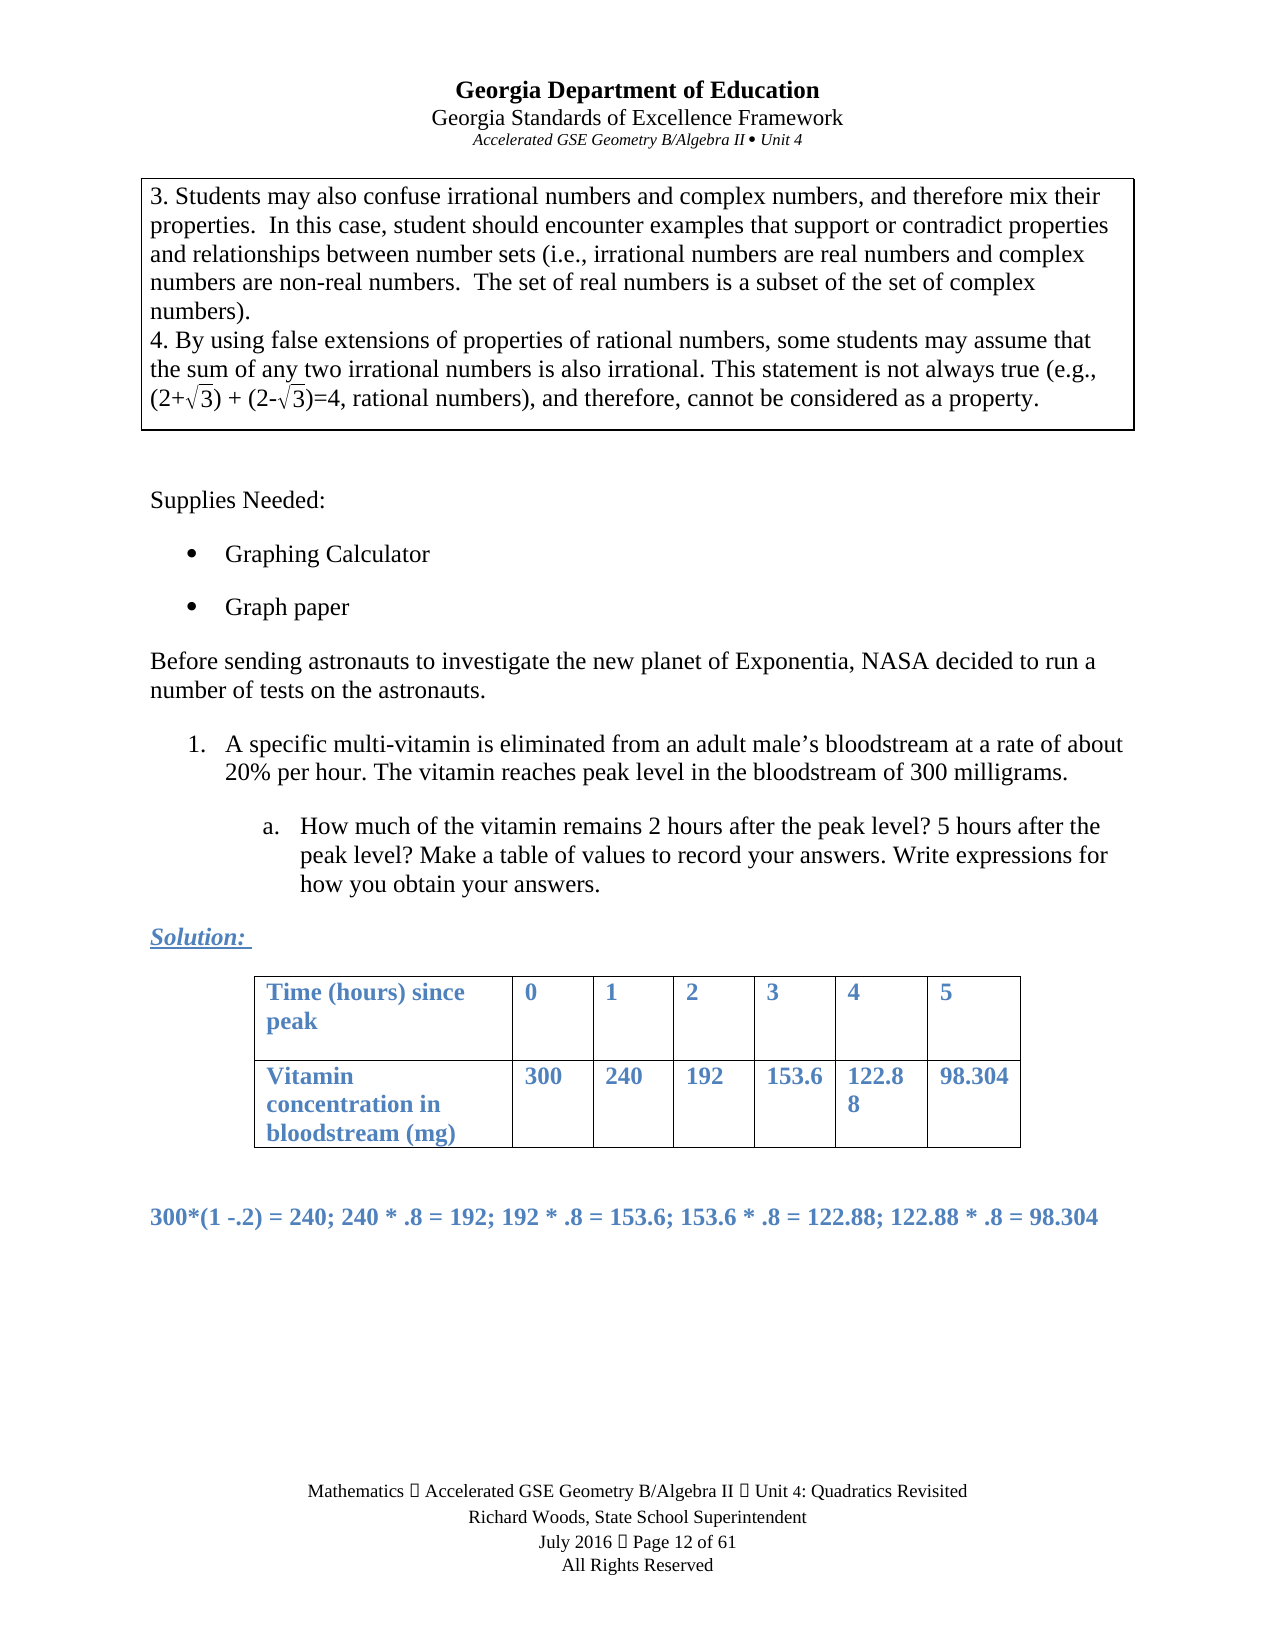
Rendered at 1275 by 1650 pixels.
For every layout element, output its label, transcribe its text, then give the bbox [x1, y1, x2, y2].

table_header Time (hours) since peak [255, 977, 512, 1060]
table_cell 153.6 [755, 1061, 835, 1147]
text 3. Students may also confuse irrational numbers and complex numbers, and therefore mix their properties. In this case, student should encounter examples that support or contradict properties and relationships between number sets (i.e., irrational numbers are real numbers and complex numbers are non-real numbers. The set of real numbers is a subset of the set of complex numbers). [142, 179, 1133, 322]
text 300*(1 -.2) = 240; 240 * .8 = 192; 192 * .8 = 153.6; 153.6 * .8 = 122.88; 122.88 * .8 = 98.304 [150, 1202, 1125, 1231]
table_header 4 [836, 977, 927, 1060]
list Graph paper [187, 592, 1125, 621]
table_header 2 [674, 977, 754, 1060]
list Graphing Calculator [187, 539, 1125, 567]
table_cell 192 [674, 1061, 754, 1147]
table_cell 300 [513, 1061, 593, 1147]
table_header 3 [755, 977, 835, 1060]
table_cell 240 [594, 1061, 673, 1147]
table_header 5 [928, 977, 1020, 1060]
table_cell 122.88 [836, 1061, 927, 1147]
table_header 1 [594, 977, 673, 1060]
text Before sending astronauts to investigate the new planet of Exponentia, NASA decided to run a number of tests on the astronauts. [150, 646, 1125, 704]
table_cell Vitamin concentration in bloodstream (mg) [255, 1061, 512, 1147]
text Solution: [150, 922, 1125, 951]
list How much of the vitamin remains 2 hours after the peak level? 5 hours after the peak level? Make a table of values to record your answers. Write expressions for how you obtain your answers. [262, 811, 1125, 897]
text 4. By using false extensions of properties of rational numbers, some students may assume that the sum of any two irrational numbers is also irrational. This statement is not always true (e.g., (2+) + (2-)=4, rational numbers), and therefore, cannot be considered as a property. [142, 322, 1133, 429]
list A specific multi-vitamin is eliminated from an adult male’s bloodstream at a rate of about 20% per hour. The vitamin reaches peak level in the bloodstream of 300 milligrams. [187, 729, 1125, 786]
table_cell 98.304 [928, 1061, 1020, 1147]
text Supplies Needed: [150, 485, 1125, 514]
table_header 0 [513, 977, 593, 1060]
